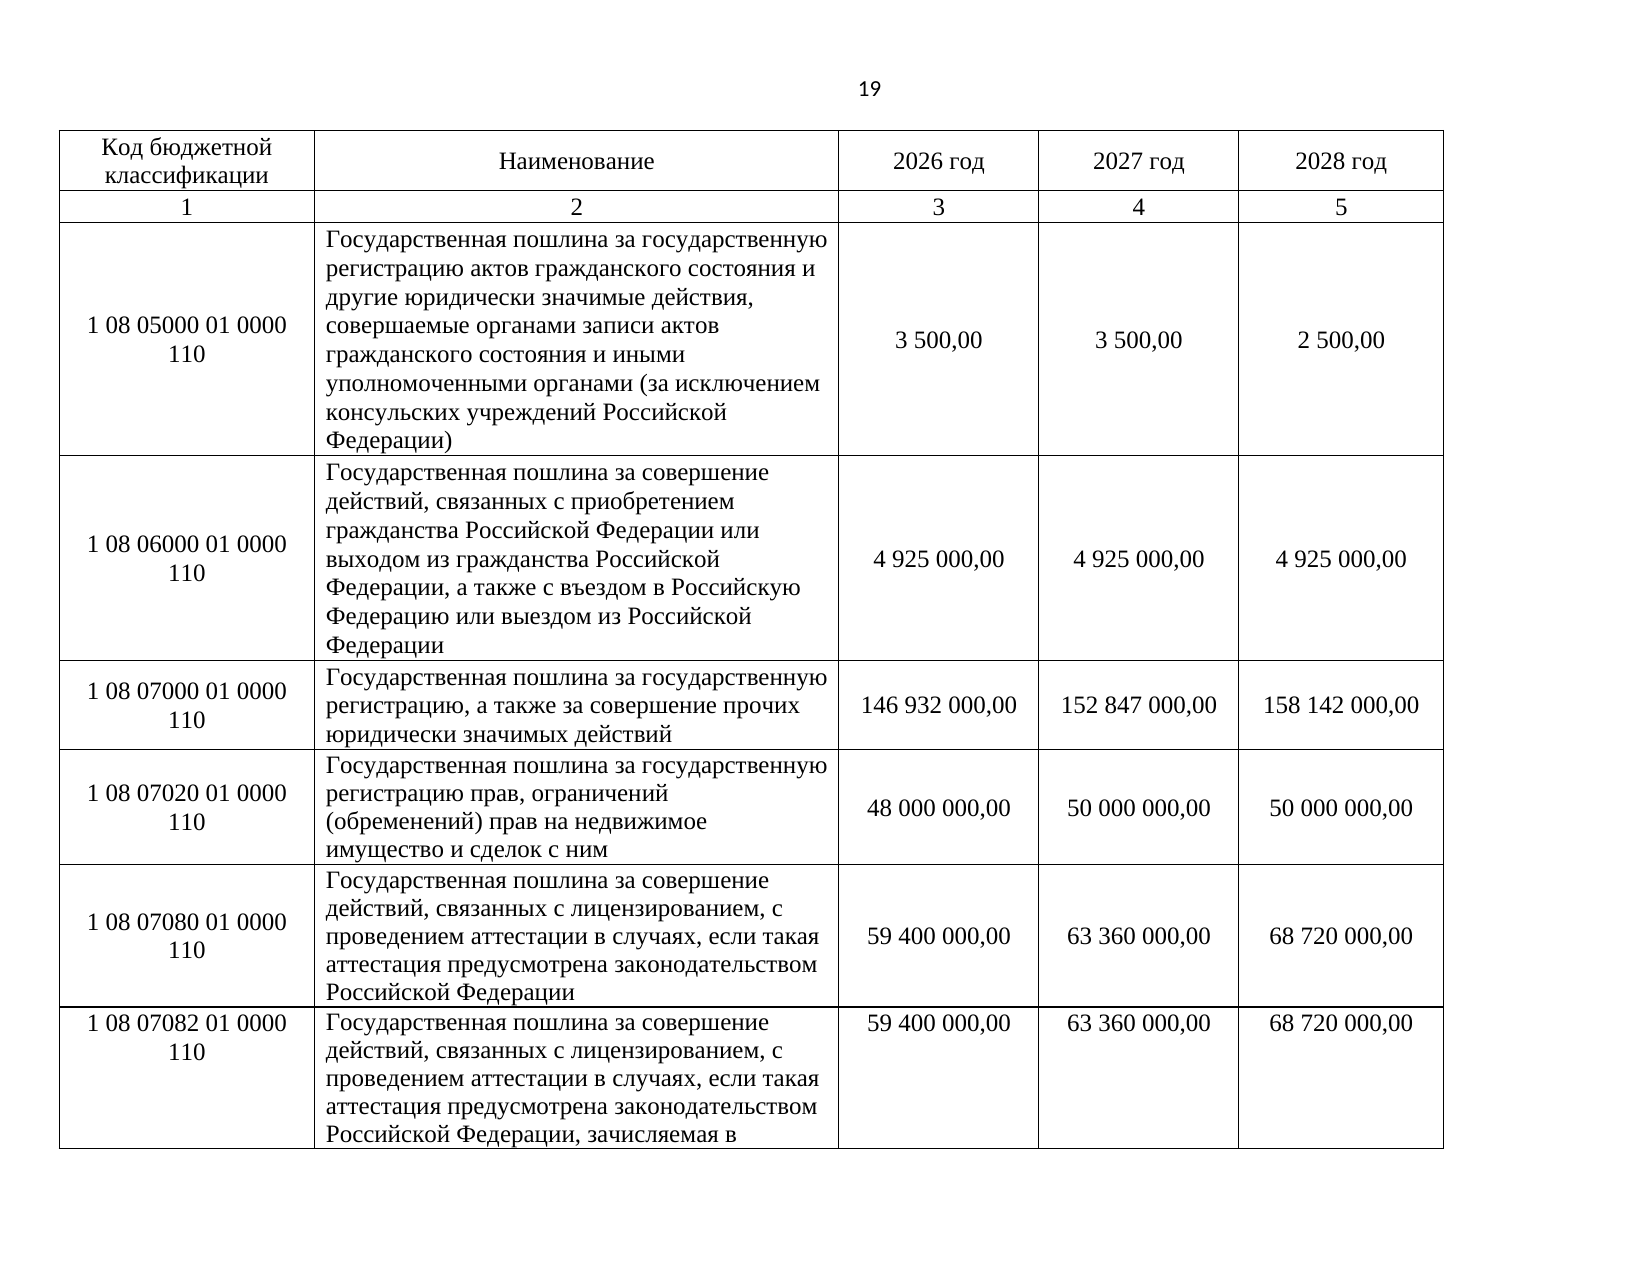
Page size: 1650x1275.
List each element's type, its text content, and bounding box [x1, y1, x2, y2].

table_header Наименование [315, 131, 838, 190]
table_cell 50 000 000,00 [1239, 750, 1443, 864]
table_cell 1 08 06000 01 0000 110 [60, 456, 314, 660]
table_cell 4 925 000,00 [1239, 456, 1443, 660]
table_cell 1 08 05000 01 0000 110 [60, 223, 314, 455]
table_cell 63 360 000,00 [1039, 865, 1238, 1006]
table_cell 1 08 07020 01 0000 110 [60, 750, 314, 864]
table_cell Государственная пошлина за государственную регистрацию актов гражданского состояния и другие юридически значимые действия, совершаемые органами записи актов гражданского состояния и иными уполномоченными органами (за исключением консульских учреждений Российской Федерации) [315, 223, 838, 455]
table_cell 68 720 000,00 [1239, 1008, 1443, 1148]
table_cell 1 [60, 191, 314, 222]
table_cell 158 142 000,00 [1239, 661, 1443, 749]
table_cell 63 360 000,00 [1039, 1008, 1238, 1148]
table_header Код бюджетной классификации [60, 131, 314, 190]
table_cell 3 500,00 [839, 223, 1038, 455]
table_cell 48 000 000,00 [839, 750, 1038, 864]
table_cell 4 925 000,00 [1039, 456, 1238, 660]
table_cell 68 720 000,00 [1239, 865, 1443, 1006]
table_cell 3 [839, 191, 1038, 222]
table_cell 5 [1239, 191, 1443, 222]
table_header 2028 год [1239, 131, 1443, 190]
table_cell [315, 1008, 838, 1148]
table_cell Государственная пошлина за государственную регистрацию прав, ограничений (обременений) прав на недвижимое имущество и сделок с ним [315, 750, 838, 864]
table_cell Государственная пошлина за государственную регистрацию, а также за совершение прочих юридически значимых действий [315, 661, 838, 749]
table_cell 1 08 07080 01 0000 110 [60, 865, 314, 1006]
table_cell 59 400 000,00 [839, 865, 1038, 1006]
table_cell 4 925 000,00 [839, 456, 1038, 660]
table_cell 2 [315, 191, 838, 222]
table_header 2026 год [839, 131, 1038, 190]
table_header 2027 год [1039, 131, 1238, 190]
table_cell 1 08 07082 01 0000 110 [60, 1008, 314, 1148]
table_cell 146 932 000,00 [839, 661, 1038, 749]
table_cell Государственная пошлина за совершение действий, связанных с приобретением гражданства Российской Федерации или выходом из гражданства Российской Федерации, а также с въездом в Российскую Федерацию или выездом из Российской Федерации [315, 456, 838, 660]
table_cell 3 500,00 [1039, 223, 1238, 455]
table_cell Государственная пошлина за совершение действий, связанных с лицензированием, с проведением аттестации в случаях, если такая аттестация предусмотрена законодательством Российской Федерации [315, 865, 838, 1006]
table_cell 2 500,00 [1239, 223, 1443, 455]
table_cell 1 08 07000 01 0000 110 [60, 661, 314, 749]
table_cell 50 000 000,00 [1039, 750, 1238, 864]
table_cell 59 400 000,00 [839, 1008, 1038, 1148]
table_cell 4 [1039, 191, 1238, 222]
table_cell 152 847 000,00 [1039, 661, 1238, 749]
